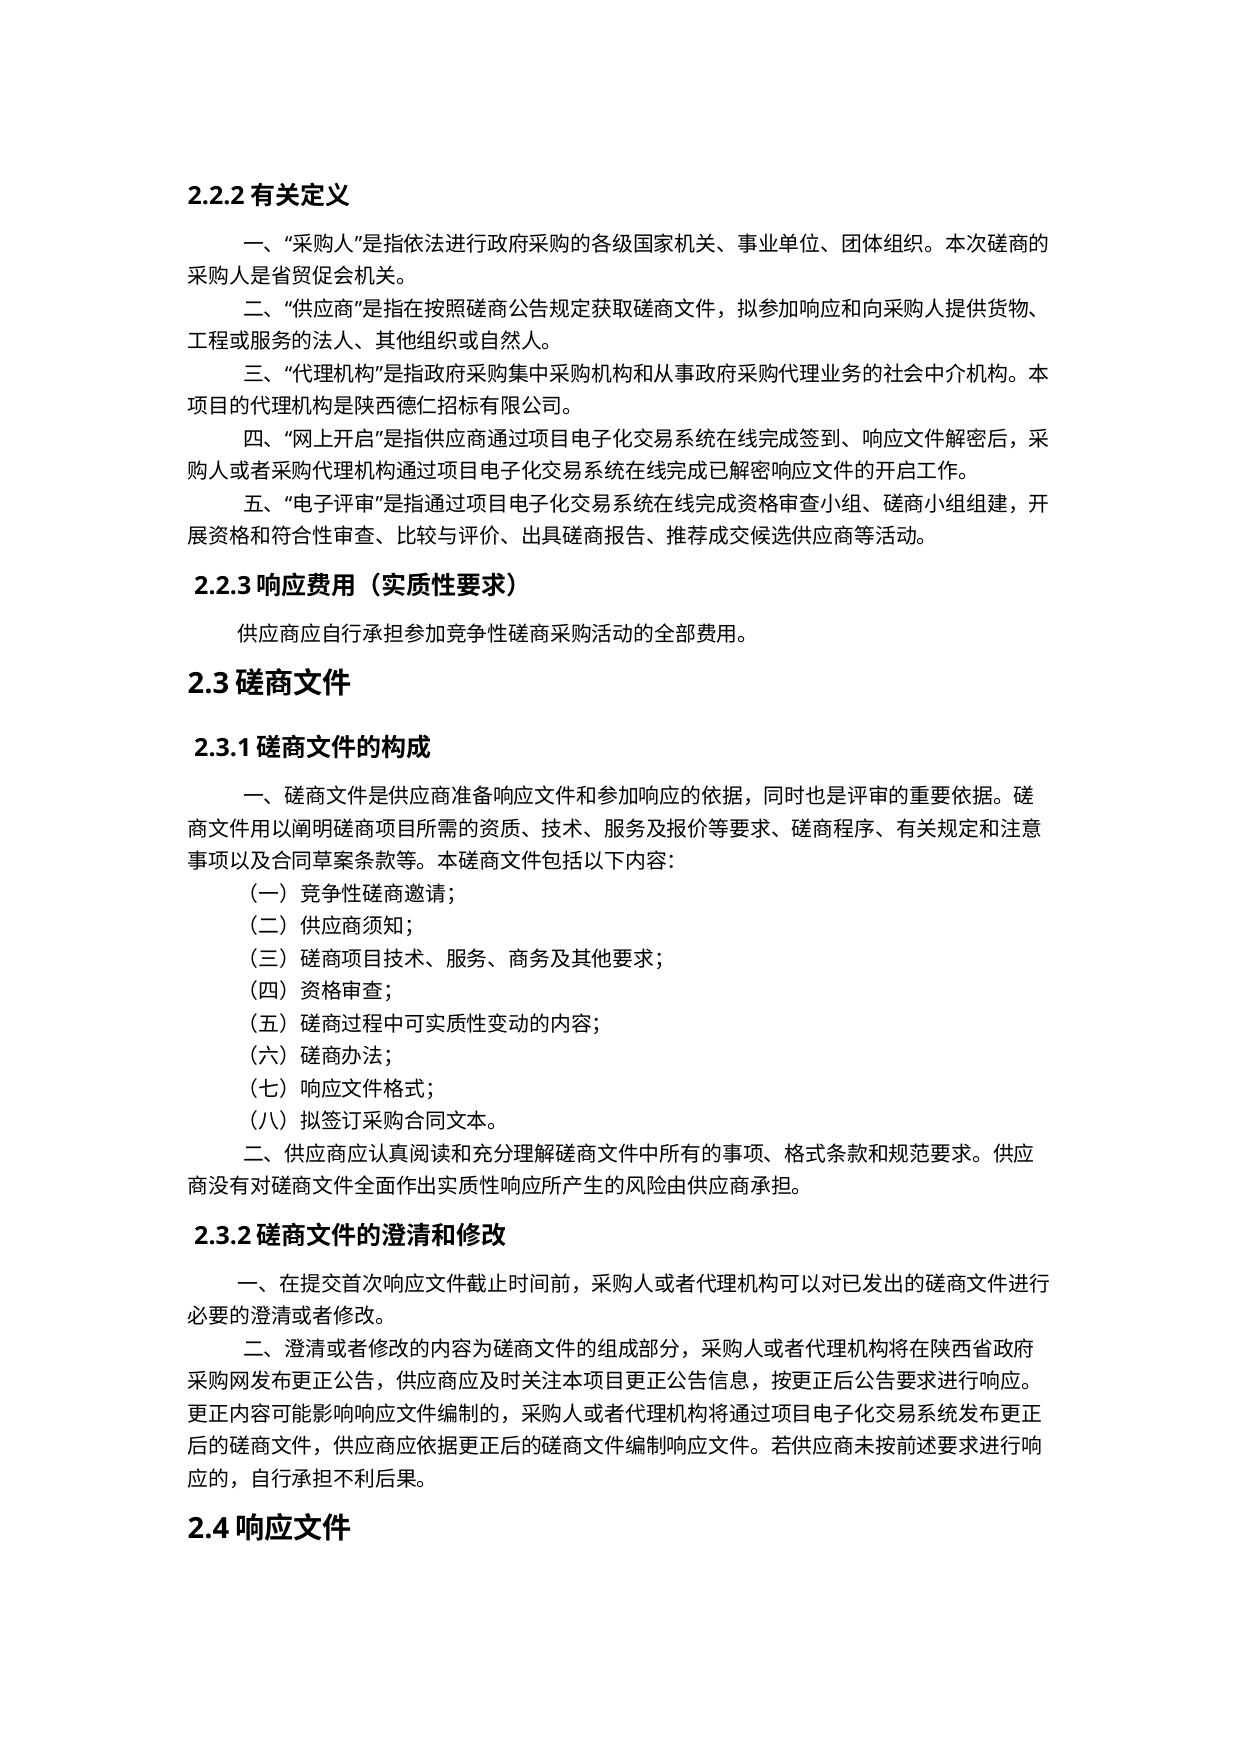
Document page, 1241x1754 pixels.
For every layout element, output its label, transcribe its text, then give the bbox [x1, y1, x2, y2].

text （三）磋商项目技术、服务、商务及其他要求； [187, 942, 1053, 974]
text 三、“代理机构”是指政府采购集中采购机构和从事政府采购代理业务的社会中介机构。本项目的代理机构是陕西德仁招标有限公司。 [187, 357, 1053, 422]
text 2.3.1磋商文件的构成 [187, 714, 1053, 779]
text 2.4响应文件 [187, 1494, 1053, 1559]
text 一、磋商文件是供应商准备响应文件和参加响应的依据，同时也是评审的重要依据。磋商文件用以阐明磋商项目所需的资质、技术、服务及报价等要求、磋商程序、有关规定和注意事项以及合同草案条款等。本磋商文件包括以下内容： [187, 779, 1053, 877]
text （一）竞争性磋商邀请； [187, 877, 1053, 909]
text 一、在提交首次响应文件截止时间前，采购人或者代理机构可以对已发出的磋商文件进行必要的澄清或者修改。 [187, 1267, 1053, 1332]
text 2.2.2有关定义 [187, 162, 1053, 227]
text 2.3磋商文件 [187, 649, 1053, 714]
text （四）资格审查； [187, 974, 1053, 1007]
text 2.2.3响应费用（实质性要求） [187, 552, 1053, 617]
text 二、澄清或者修改的内容为磋商文件的组成部分，采购人或者代理机构将在陕西省政府采购网发布更正公告，供应商应及时关注本项目更正公告信息，按更正后公告要求进行响应。更正内容可能影响响应文件编制的，采购人或者代理机构将通过项目电子化交易系统发布更正后的磋商文件，供应商应依据更正后的磋商文件编制响应文件。若供应商未按前述要求进行响应的，自行承担不利后果。 [187, 1332, 1053, 1494]
text （六）磋商办法； [187, 1039, 1053, 1072]
text 二、供应商应认真阅读和充分理解磋商文件中所有的事项、格式条款和规范要求。供应商没有对磋商文件全面作出实质性响应所产生的风险由供应商承担。 [187, 1137, 1053, 1202]
text （七）响应文件格式； [187, 1072, 1053, 1104]
text 二、“供应商”是指在按照磋商公告规定获取磋商文件，拟参加响应和向采购人提供货物、工程或服务的法人、其他组织或自然人。 [187, 292, 1053, 357]
text （五）磋商过程中可实质性变动的内容； [187, 1007, 1053, 1039]
text 五、“电子评审”是指通过项目电子化交易系统在线完成资格审查小组、磋商小组组建，开展资格和符合性审查、比较与评价、出具磋商报告、推荐成交候选供应商等活动。 [187, 487, 1053, 552]
text 一、“采购人”是指依法进行政府采购的各级国家机关、事业单位、团体组织。本次磋商的采购人是省贸促会机关。 [187, 227, 1053, 292]
text 供应商应自行承担参加竞争性磋商采购活动的全部费用。 [187, 617, 1053, 649]
text （八）拟签订采购合同文本。 [187, 1104, 1053, 1137]
text （二）供应商须知； [187, 909, 1053, 942]
text 2.3.2磋商文件的澄清和修改 [187, 1202, 1053, 1267]
text 四、“网上开启”是指供应商通过项目电子化交易系统在线完成签到、响应文件解密后，采购人或者采购代理机构通过项目电子化交易系统在线完成已解密响应文件的开启工作。 [187, 422, 1053, 487]
